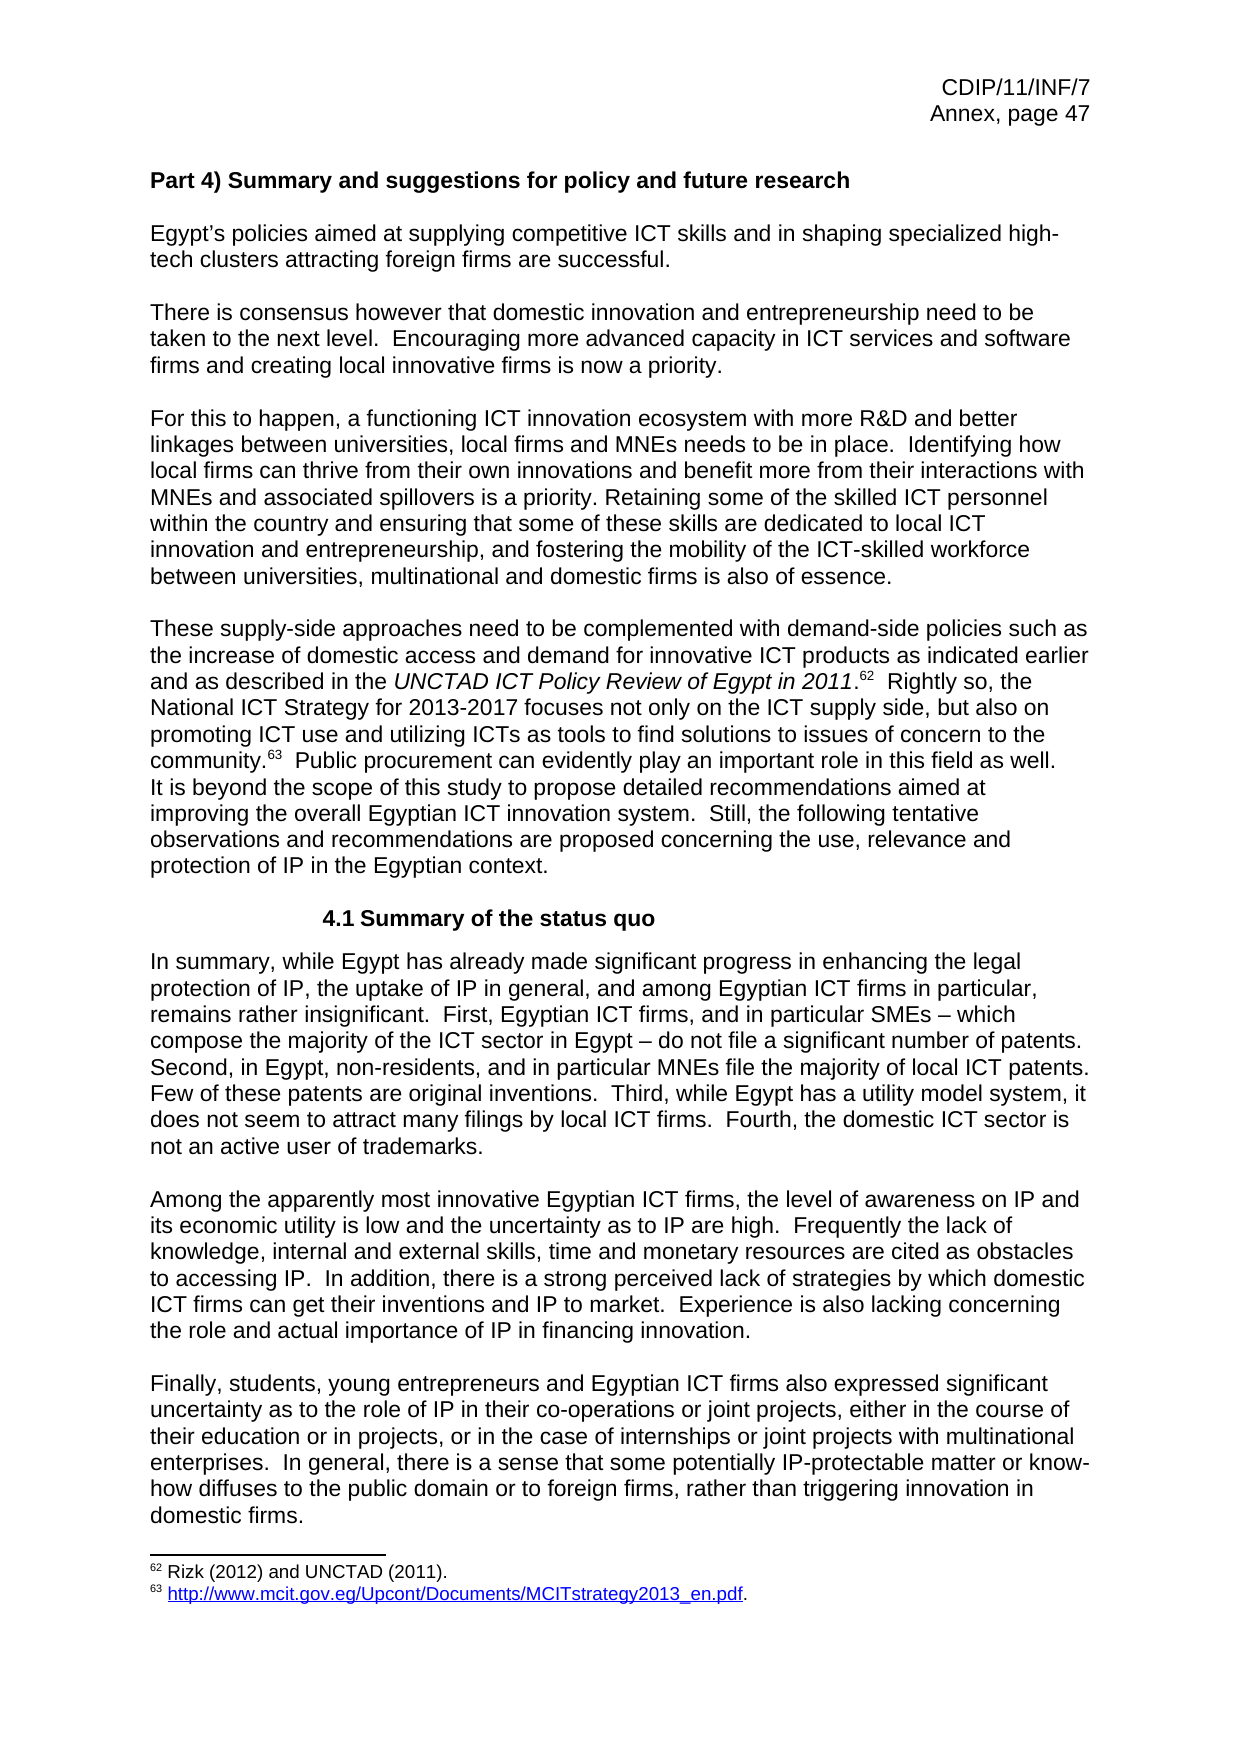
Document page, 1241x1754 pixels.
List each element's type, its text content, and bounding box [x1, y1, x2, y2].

text Among the apparently most innovative Egyptian ICT firms, the level of awareness on IP and its economic utility is low and the uncertainty as to IP are high. Frequently the lack of knowledge, internal and external skills, time and monetary resources are cited as obstacles to accessing IP. In addition, there is a strong perceived lack of strategies by which domestic ICT firms can get their inventions and IP to market. Experience is also lacking concerning the role and actual importance of IP in financing innovation. [150, 1186, 1090, 1344]
text There is consensus however that domestic innovation and entrepreneurship need to be taken to the next level. Encouraging more advanced capacity in ICT services and software firms and creating local innovative firms is now a priority. [150, 299, 1090, 378]
text Finally, students, young entrepreneurs and Egyptian ICT firms also expressed significant uncertainty as to the role of IP in their co-operations or joint projects, either in the course of their education or in projects, or in the case of internships or joint projects with multinational enterprises. In general, there is a sense that some potentially IP-protectable matter or know-how diffuses to the public domain or to foreign firms, rather than triggering innovation in domestic firms. [150, 1370, 1090, 1528]
text It is beyond the scope of this study to propose detailed recommendations aimed at improving the overall Egyptian ICT innovation system. Still, the following tentative observations and recommendations are proposed concerning the use, relevance and protection of IP in the Egyptian context. [150, 773, 1090, 879]
subtitle Summary of the status quo [322, 905, 1090, 932]
subtitle Part 4) Summary and suggestions for policy and future research [150, 167, 1090, 194]
text These supply-side approaches need to be complemented with demand-side policies such as the increase of domestic access and demand for innovative ICT products as indicated earlier and as described in the UNCTAD ICT Policy Review of Egypt in 2011. Rightly so, the National ICT Strategy for 2013-2017 focuses not only on the ICT supply side, but also on promoting ICT use and utilizing ICTs as tools to find solutions to issues of concern to the community. Public procurement can evidently play an important role in this field as well. [150, 615, 1090, 773]
text For this to happen, a functioning ICT innovation ecosystem with more R&D and better linkages between universities, local firms and MNEs needs to be in place. Identifying how local firms can thrive from their own innovations and benefit more from their interactions with MNEs and associated spillovers is a priority. Retaining some of the skilled ICT personnel within the country and ensuring that some of these skills are dedicated to local ICT innovation and entrepreneurship, and fostering the mobility of the ICT-skilled workforce between universities, multinational and domestic firms is also of essence. [150, 404, 1090, 589]
text In summary, while Egypt has already made significant progress in enhancing the legal protection of IP, the uptake of IP in general, and among Egyptian ICT firms in particular, remains rather insignificant. First, Egyptian ICT firms, and in particular SMEs – which compose the majority of the ICT sector in Egypt – do not file a significant number of patents. Second, in Egypt, non-residents, and in particular MNEs file the majority of local ICT patents. Few of these patents are original inventions. Third, while Egypt has a utility model system, it does not seem to attract many filings by local ICT firms. Fourth, the domestic ICT sector is not an active user of trademarks. [150, 948, 1090, 1159]
text Egypt’s policies aimed at supplying competitive ICT skills and in shaping specialized high-tech clusters attracting foreign firms are successful. [150, 220, 1090, 273]
